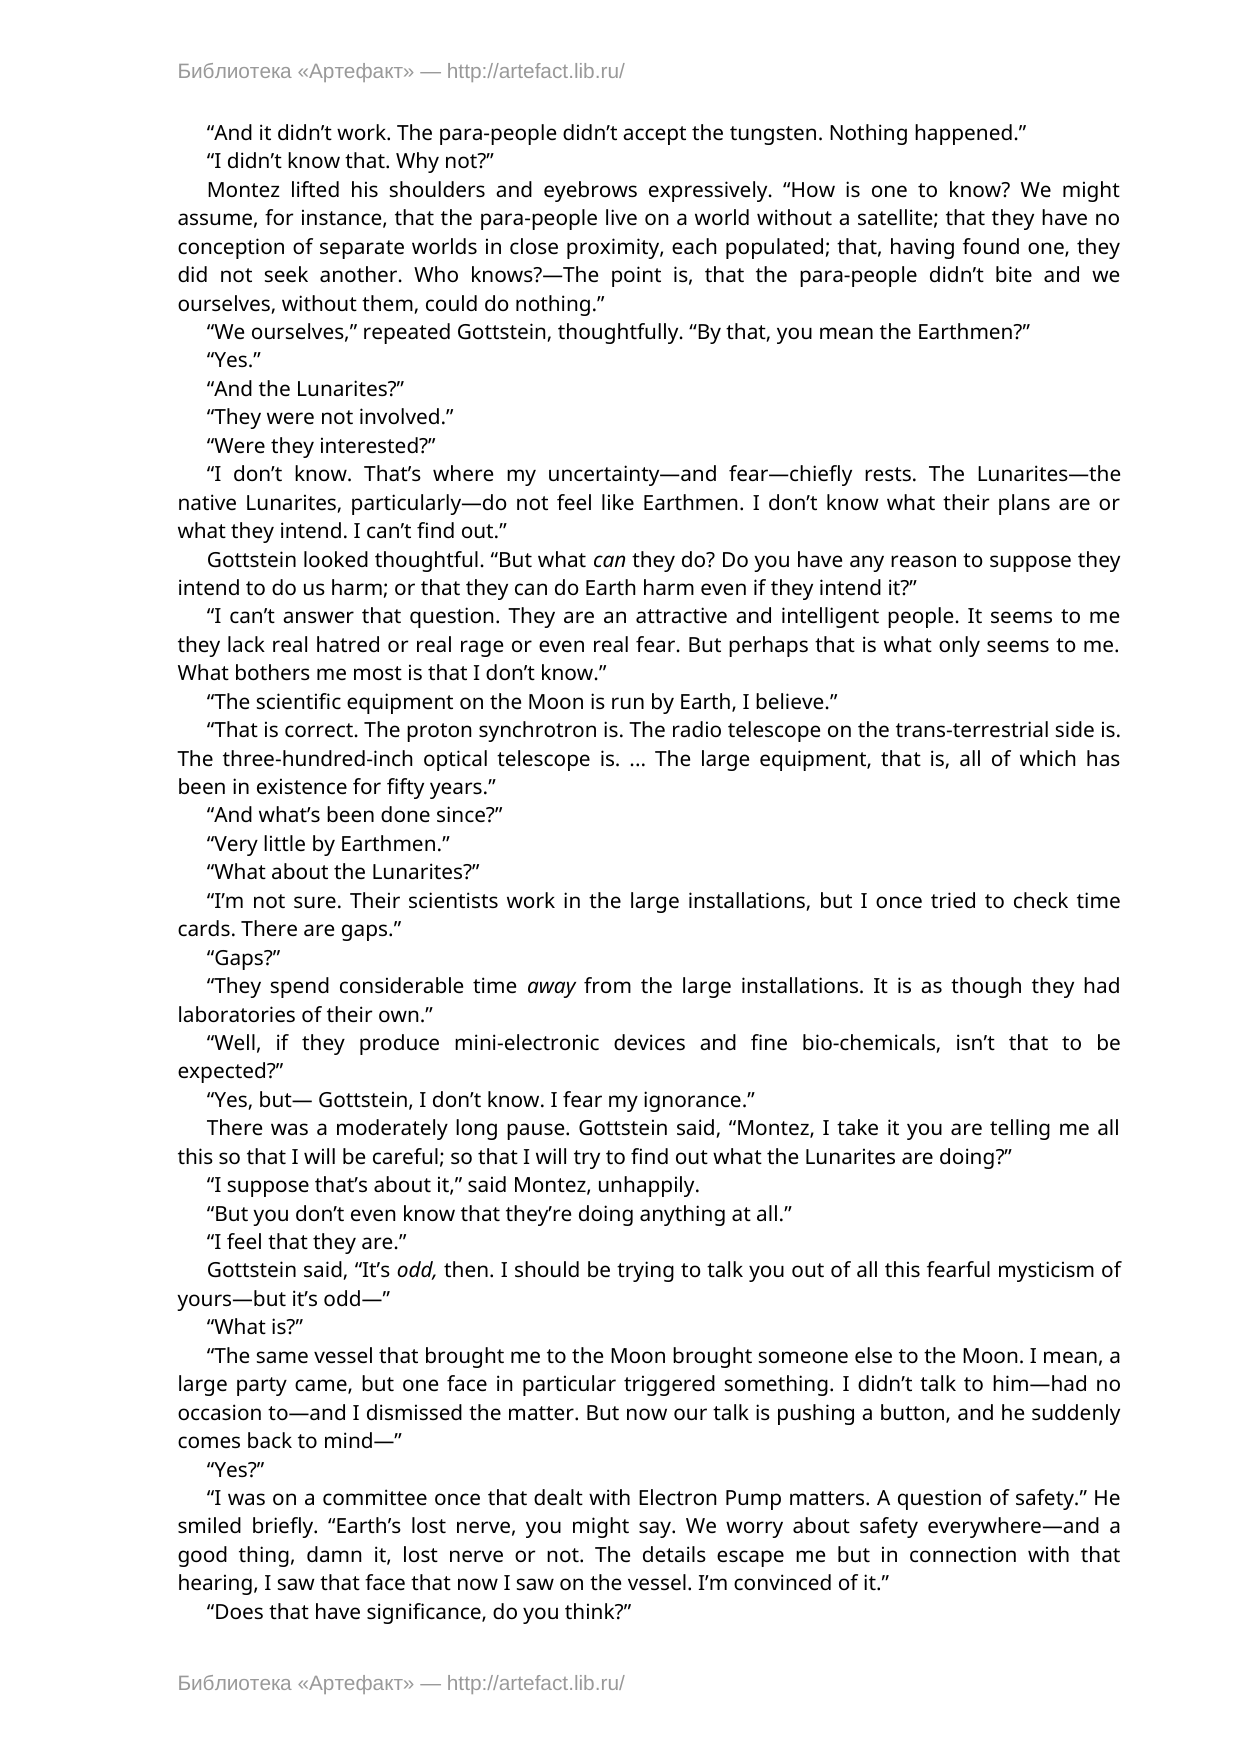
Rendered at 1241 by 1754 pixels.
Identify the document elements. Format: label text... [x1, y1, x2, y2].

text Gottstein said, “It’s odd, then. I should be trying to talk you out of all this fearful mysticism of yours—but it’s odd—” [177, 1256, 1122, 1312]
text “They were not involved.” [177, 402, 1122, 431]
text “But you don’t even know that they’re doing anything at all.” [177, 1199, 1122, 1227]
text “And what’s been done since?” [177, 801, 1122, 829]
text Montez lifted his shoulders and eyebrows expressively. “How is one to know? We might assume, for instance, that the para-people live on a world without a satellite; that they have no conception of separate worlds in close proximity, each populated; that, having found one, they did not seek another. Who knows?—The point is, that the para-people didn’t bite and we ourselves, without them, could do nothing.” [177, 175, 1122, 317]
text “Were they interested?” [177, 431, 1122, 459]
text “I don’t know. That’s where my uncertainty—and fear—chiefly rests. The Lunarites—the native Lunarites, particularly—do not feel like Earthmen. I don’t know what their plans are or what they intend. I can’t find out.” [177, 459, 1122, 545]
text “I was on a committee once that dealt with Electron Pump matters. A question of safety.” He smiled briefly. “Earth’s lost nerve, you might say. We worry about safety everywhere—and a good thing, damn it, lost nerve or not. The details escape me but in connection with that hearing, I saw that face that now I saw on the vessel. I’m convinced of it.” [177, 1483, 1122, 1597]
text “We ourselves,” repeated Gottstein, thoughtfully. “By that, you mean the Earthmen?” [177, 317, 1122, 346]
text “They spend considerable time away from the large installations. It is as though they had laboratories of their own.” [177, 971, 1122, 1028]
text “What about the Lunarites?” [177, 857, 1122, 886]
text “Does that have significance, do you think?” [177, 1597, 1122, 1625]
text “Yes.” [177, 346, 1122, 374]
text “Yes?” [177, 1455, 1122, 1483]
text “Very little by Earthmen.” [177, 829, 1122, 857]
text Gottstein looked thoughtful. “But what can they do? Do you have any reason to suppose they intend to do us harm; or that they can do Earth harm even if they intend it?” [177, 545, 1122, 602]
text “I feel that they are.” [177, 1227, 1122, 1256]
text “That is correct. The proton synchrotron is. The radio telescope on the trans-terrestrial side is. The three-hundred-inch optical telescope is. ... The large equipment, that is, all of which has been in existence for fifty years.” [177, 715, 1122, 801]
text “The scientific equipment on the Moon is run by Earth, I believe.” [177, 687, 1122, 715]
text “The same vessel that brought me to the Moon brought someone else to the Moon. I mean, a large party came, but one face in particular triggered something. I didn’t talk to him—had no occasion to—and I dismissed the matter. But now our talk is pushing a button, and he suddenly comes back to mind—” [177, 1341, 1122, 1455]
text “And it didn’t work. The para-people didn’t accept the tungsten. Nothing happened.” [177, 118, 1122, 147]
text “I’m not sure. Their scientists work in the large installations, but I once tried to check time cards. There are gaps.” [177, 886, 1122, 943]
text “What is?” [177, 1312, 1122, 1341]
text “Well, if they produce mini-electronic devices and fine bio-chemicals, isn’t that to be expected?” [177, 1028, 1122, 1085]
text There was a moderately long pause. Gottstein said, “Montez, I take it you are telling me all this so that I will be careful; so that I will try to find out what the Lunarites are doing?” [177, 1113, 1122, 1170]
text “Gaps?” [177, 943, 1122, 971]
text “I suppose that’s about it,” said Montez, unhappily. [177, 1170, 1122, 1199]
text “I can’t answer that question. They are an attractive and intelligent people. It seems to me they lack real hatred or real rage or even real fear. But perhaps that is what only seems to me. What bothers me most is that I don’t know.” [177, 602, 1122, 687]
text “And the Lunarites?” [177, 374, 1122, 402]
text “Yes, but— Gottstein, I don’t know. I fear my ignorance.” [177, 1085, 1122, 1113]
text “I didn’t know that. Why not?” [177, 147, 1122, 175]
